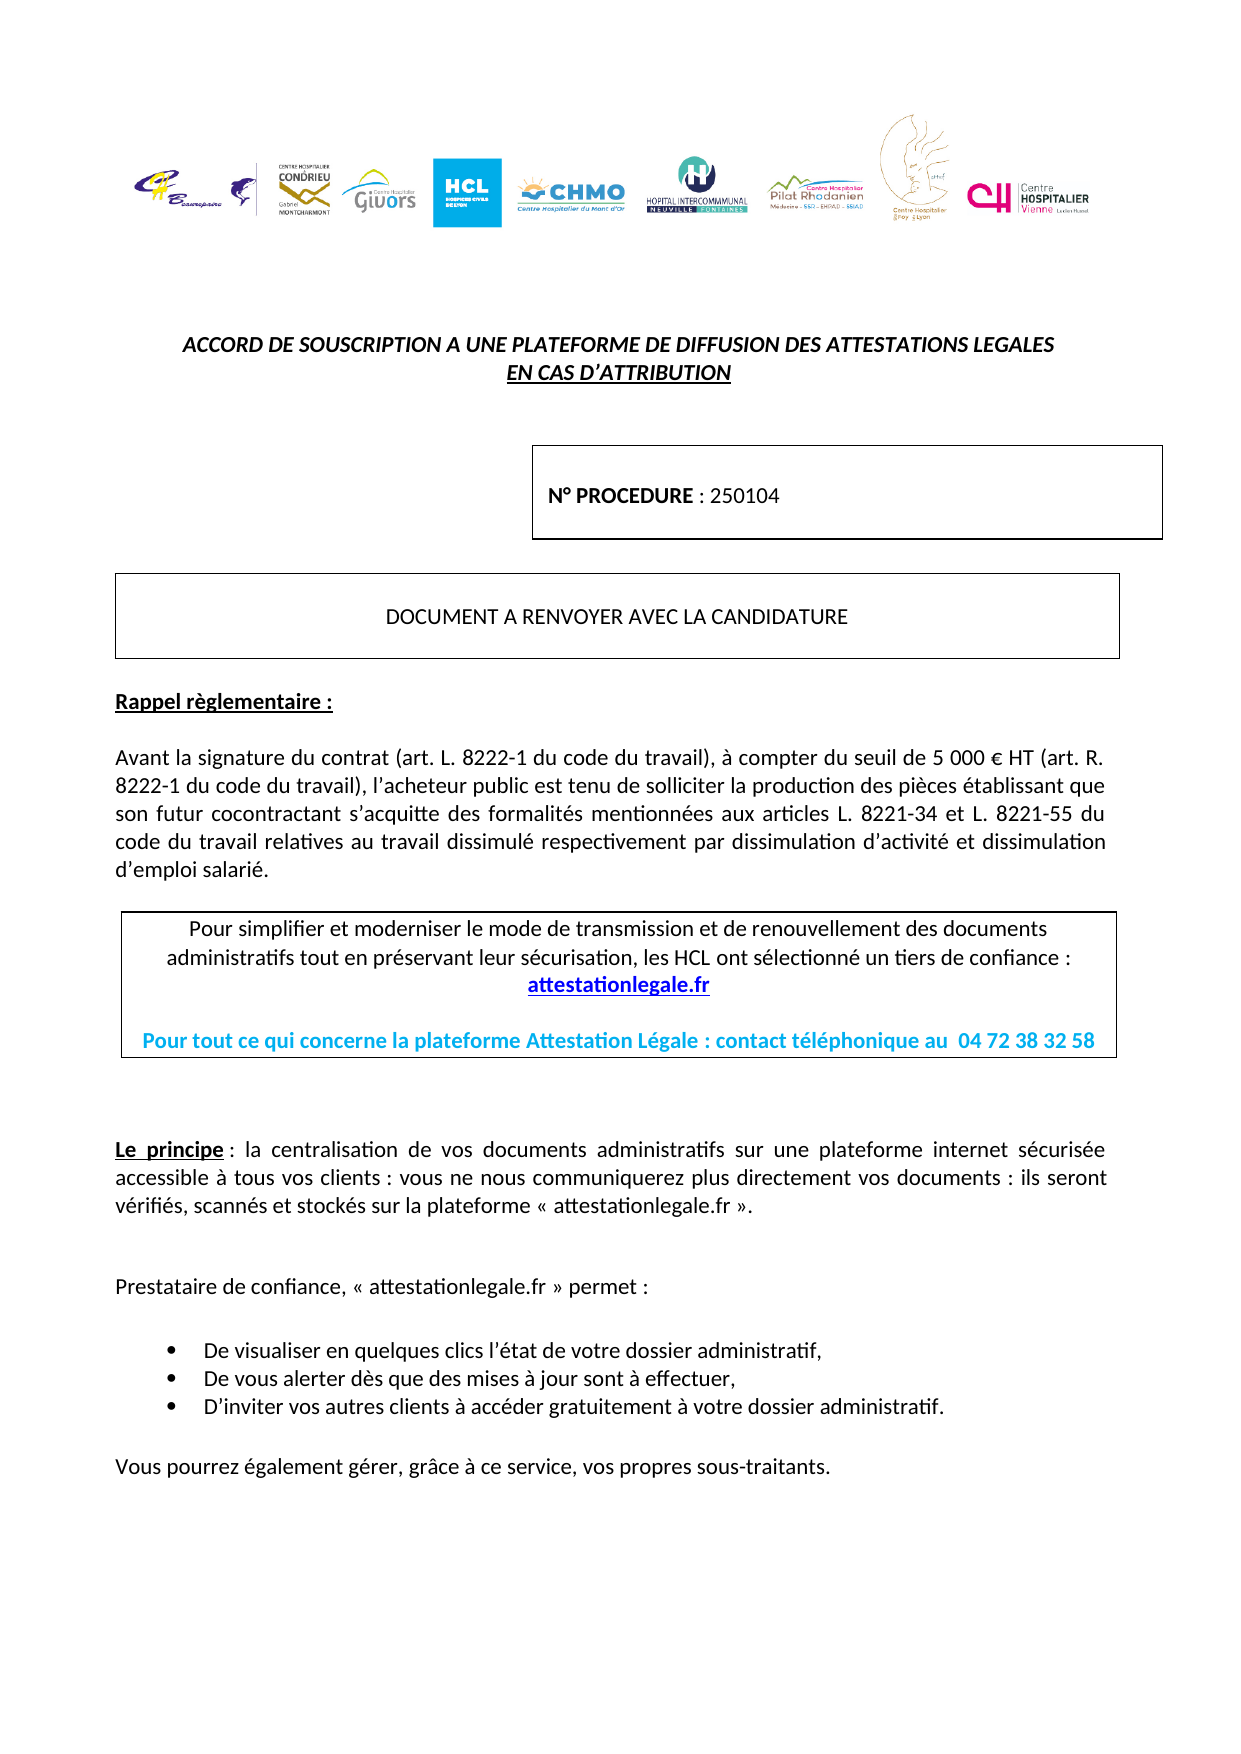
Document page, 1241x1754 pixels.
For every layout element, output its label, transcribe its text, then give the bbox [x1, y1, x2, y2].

text Pour simplifier et moderniser le mode de transmission et de renouvellement des documents administratifs tout en préservant leur sécurisation, les HCL ont sélectionné un tiers de confiance : attestationlegale.fr [122, 913, 1116, 999]
list D’inviter vos autres clients à accéder gratuitement à votre dossier administratif. [167, 1392, 1107, 1420]
table_header DOCUMENT A RENVOYER AVEC LA CANDIDATURE [116, 574, 1119, 658]
text Avant la signature du contrat (art. L. 8222-1 du code du travail), à compter du seuil de 5 000 € HT (art. R. 8222-1 du code du travail), l’acheteur public est tenu de solliciter la production des pièces établissant que son futur cocontractant s’acquitte des formalités mentionnées aux articles L. 8221-34 et L. 8221-55 du code du travail relatives au travail dissimulé respectivement par dissimulation d’activité et dissimulation d’emploi salarié. [115, 743, 1107, 883]
list De vous alerter dès que des mises à jour sont à effectuer, [167, 1364, 1107, 1392]
text Rappel règlementaire : [115, 687, 1107, 715]
text Vous pourrez également gérer, grâce à ce service, vos propres sous-traitants. [41, 1452, 1107, 1480]
text Pour tout ce qui concerne la plateforme Attestation Légale : contact téléphonique au 04 72 38 32 58 [122, 1023, 1116, 1057]
text Le principe : la centralisation de vos documents administratifs sur une plateforme internet sécurisée accessible à tous vos clients : vous ne nous communiquerez plus directement vos documents : ils seront vérifiés, scannés et stockés sur la plateforme « attestationlegale.fr ». [115, 1135, 1107, 1219]
list De visualiser en quelques clics l’état de votre dossier administratif, [167, 1336, 1107, 1364]
picture [129, 101, 1108, 249]
text ACCORD DE SOUSCRIPTION A UNE PLATEFORME DE DIFFUSION DES ATTESTATIONS LEGALES [130, 330, 1107, 358]
text Prestataire de confiance, « attestationlegale.fr » permet : [115, 1272, 1107, 1300]
text EN CAS D’ATTRIBUTION [130, 358, 1107, 386]
